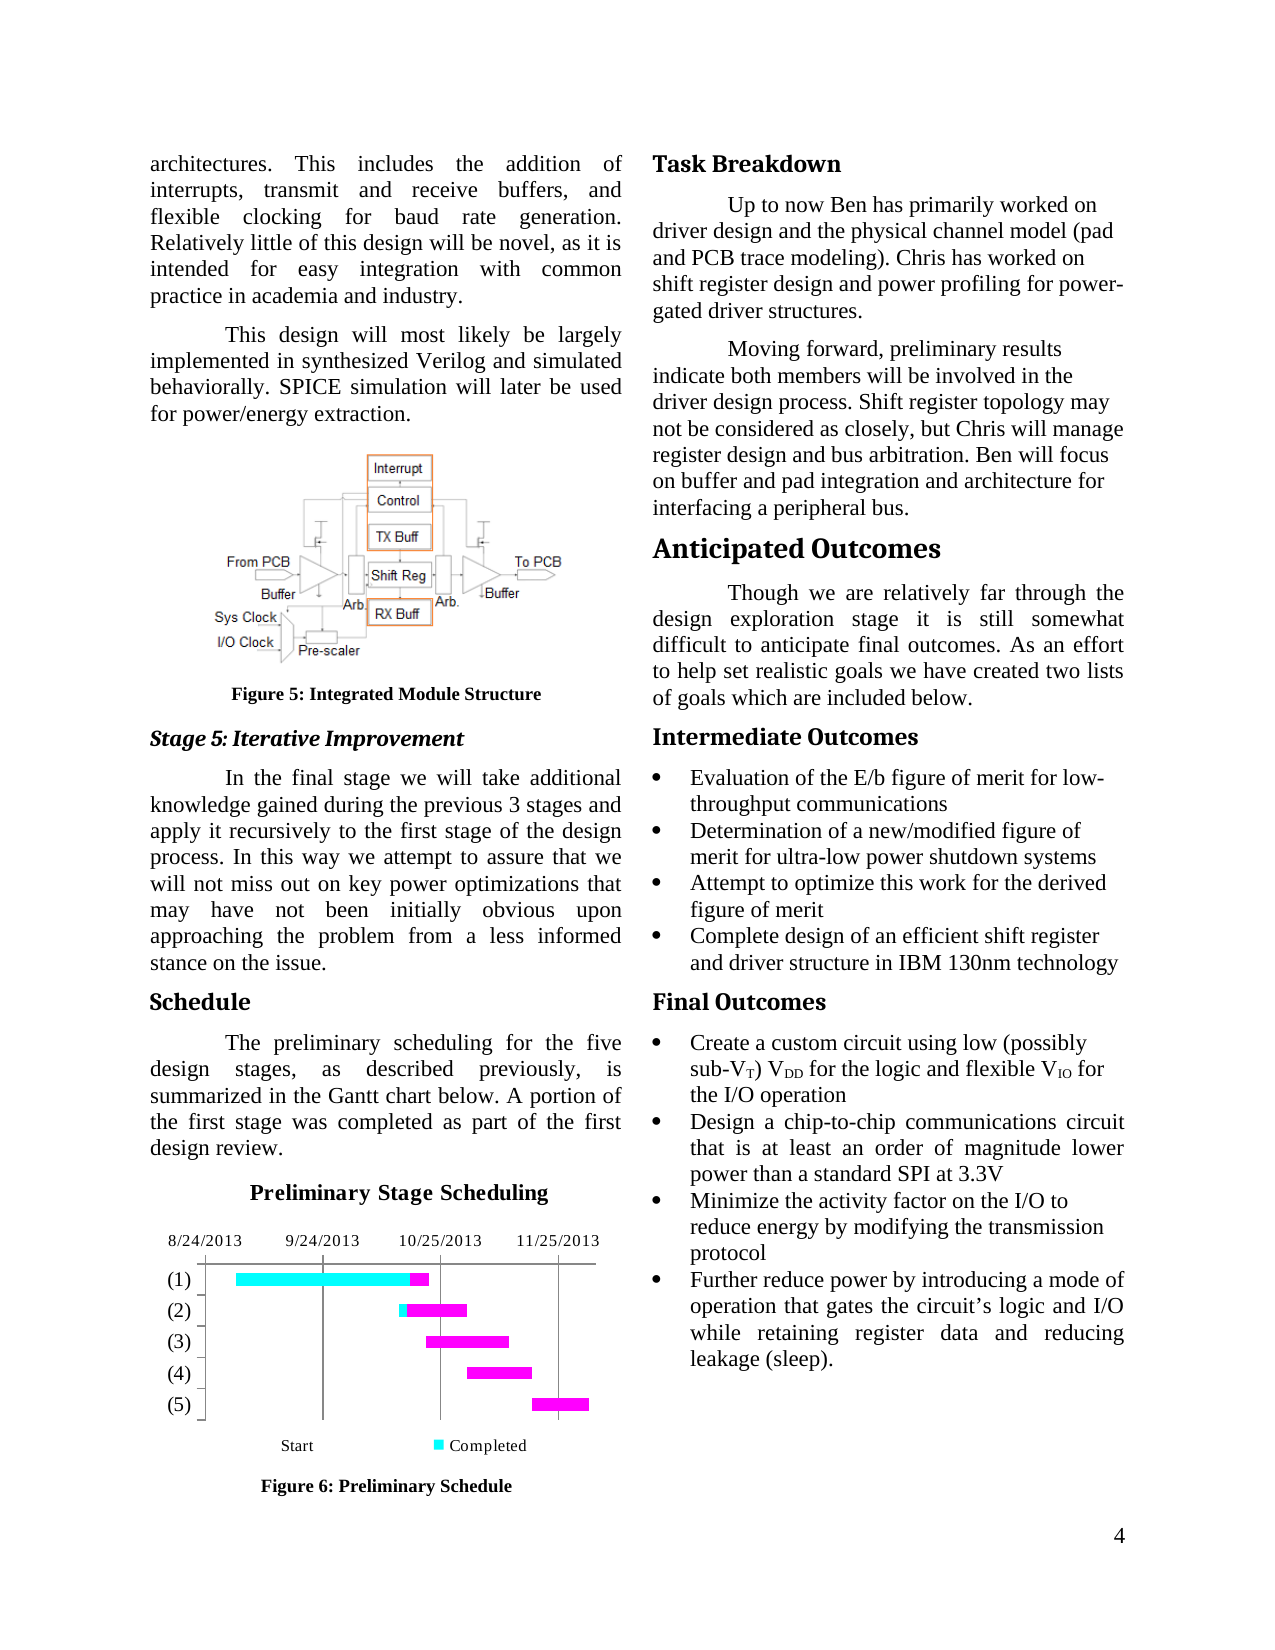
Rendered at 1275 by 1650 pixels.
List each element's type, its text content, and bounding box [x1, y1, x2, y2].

text In the final stage we will take additional knowledge gained during the previous 3 stages and apply it recursively to the first stage of the design process. In this way we attempt to assure that we will not miss out on key power optimizations that may have not been initially obvious upon approaching the problem from a less informed stance on the issue. [150, 764, 622, 975]
text Figure 5: Integrated Module Structure [150, 683, 622, 705]
text Moving forward, preliminary results indicate both members will be involved in the driver design process. Shift register topology may not be considered as closely, but Chris will manage register design and bus arbitration. Ben will focus on buffer and pad integration and architecture for interfacing a peripheral bus. [652, 336, 1125, 520]
text Though we are relatively far through the design exploration stage it is still somewhat difficult to anticipate final outcomes. As an effort to help set realistic goals we have created two lists of goals which are included below. [652, 578, 1125, 710]
picture [200, 446, 573, 671]
subtitle Schedule [150, 988, 622, 1016]
list Design a chip-to-chip communications circuit that is at least an order of magnitude lower power than a standard SPI at 3.3V [652, 1108, 1125, 1187]
list Further reduce power by introducing a mode of operation that gates the circuit’s logic and I/O while retaining register data and reducing leakage (sleep). [652, 1266, 1125, 1371]
subtitle Stage 5: Iterative Improvement [150, 726, 622, 752]
list Determination of a new/modified figure of merit for ultra-low power shutdown systems [652, 817, 1125, 869]
subtitle Final Outcomes [652, 987, 1125, 1016]
text The preliminary scheduling for the five design stages, as described previously, is summarized in the Gantt chart below. A portion of the first stage was completed as part of the first design review. [150, 1029, 622, 1161]
list Evaluation of the E/b figure of merit for low-throughput communications [652, 764, 1125, 817]
list Create a custom circuit using low (possibly sub-VT) VDD for the logic and flexible VIO for the I/O operation [652, 1029, 1125, 1108]
text Up to now Ben has primarily worked on driver design and the physical channel model (pad and PCB trace modeling). Chris has worked on shift register design and power profiling for power-gated driver structures. [652, 191, 1125, 323]
text Figure 6: Preliminary Schedule [150, 1475, 622, 1496]
list Complete design of an efficient shift register and driver structure in IBM 130nm technology [652, 922, 1125, 975]
list Attempt to optimize this work for the derived figure of merit [652, 869, 1125, 922]
subtitle Intermediate Outcomes [652, 723, 1125, 752]
list Minimize the activity factor on the I/O to reduce energy by modifying the transmission protocol [652, 1187, 1125, 1266]
text This design will most likely be largely implemented in synthesized Verilog and simulated behaviorally. SPICE simulation will later be used for power/energy extraction. [150, 321, 622, 426]
subtitle Task Breakdown [652, 150, 1125, 179]
subtitle Anticipated Outcomes [652, 532, 1125, 566]
